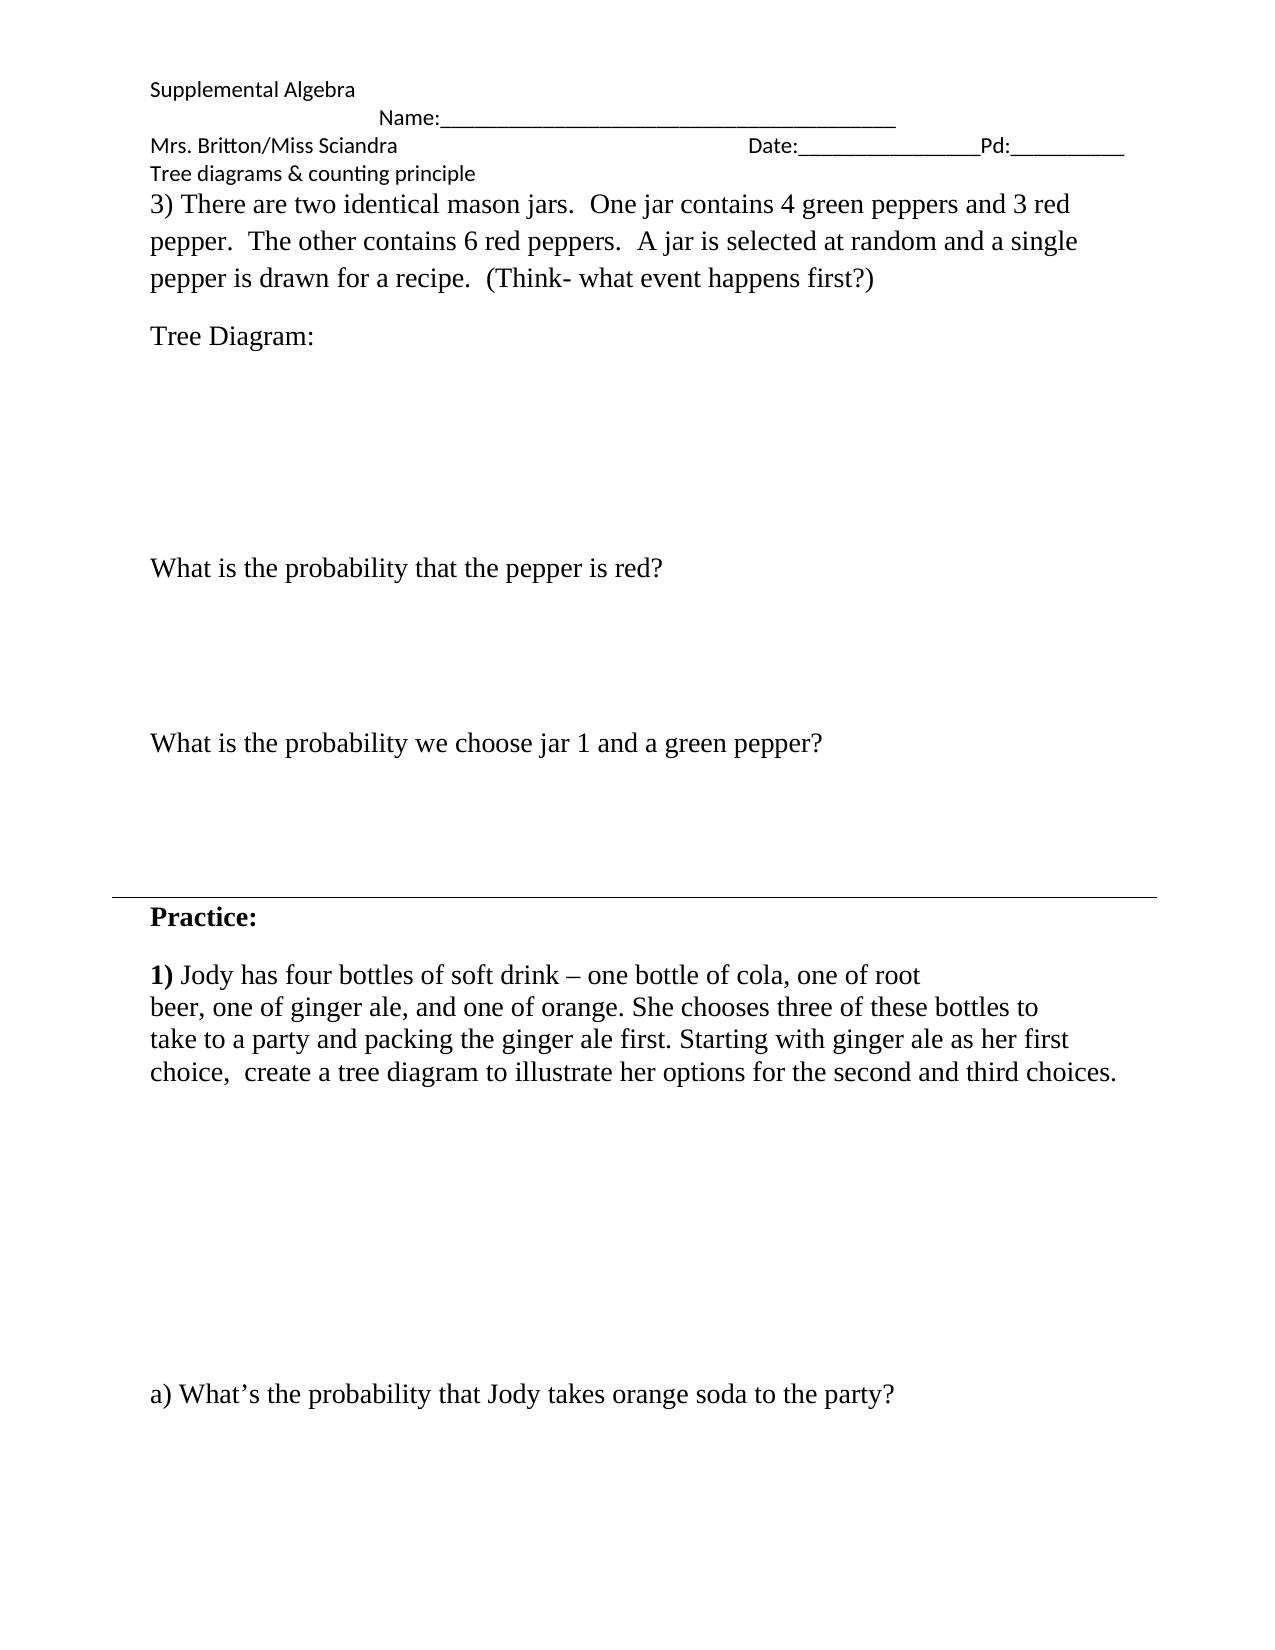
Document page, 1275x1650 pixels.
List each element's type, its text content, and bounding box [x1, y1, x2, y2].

text What is the probability we choose jar 1 and a green pepper? [150, 726, 1125, 758]
text a) What’s the probability that Jody takes orange soda to the party? [150, 1377, 1125, 1410]
text Practice: [150, 900, 1125, 932]
text What is the probability that the pepper is red? [150, 552, 1125, 584]
text beer, one of ginger ale, and one of orange. She chooses three of these bottles to [150, 990, 1125, 1022]
text take to a party and packing the ginger ale first. Starting with ginger ale as her first choice, create a tree diagram to illustrate her options for the second and third choices. [150, 1022, 1125, 1087]
text Tree Diagram: [150, 319, 1125, 352]
text 3) There are two identical mason jars. One jar contains 4 green peppers and 3 red pepper. The other contains 6 red peppers. A jar is selected at random and a single pepper is drawn for a recipe. (Think- what event happens first?) [150, 187, 1125, 294]
text 1) Jody has four bottles of soft drink – one bottle of cola, one of root [150, 958, 1125, 990]
